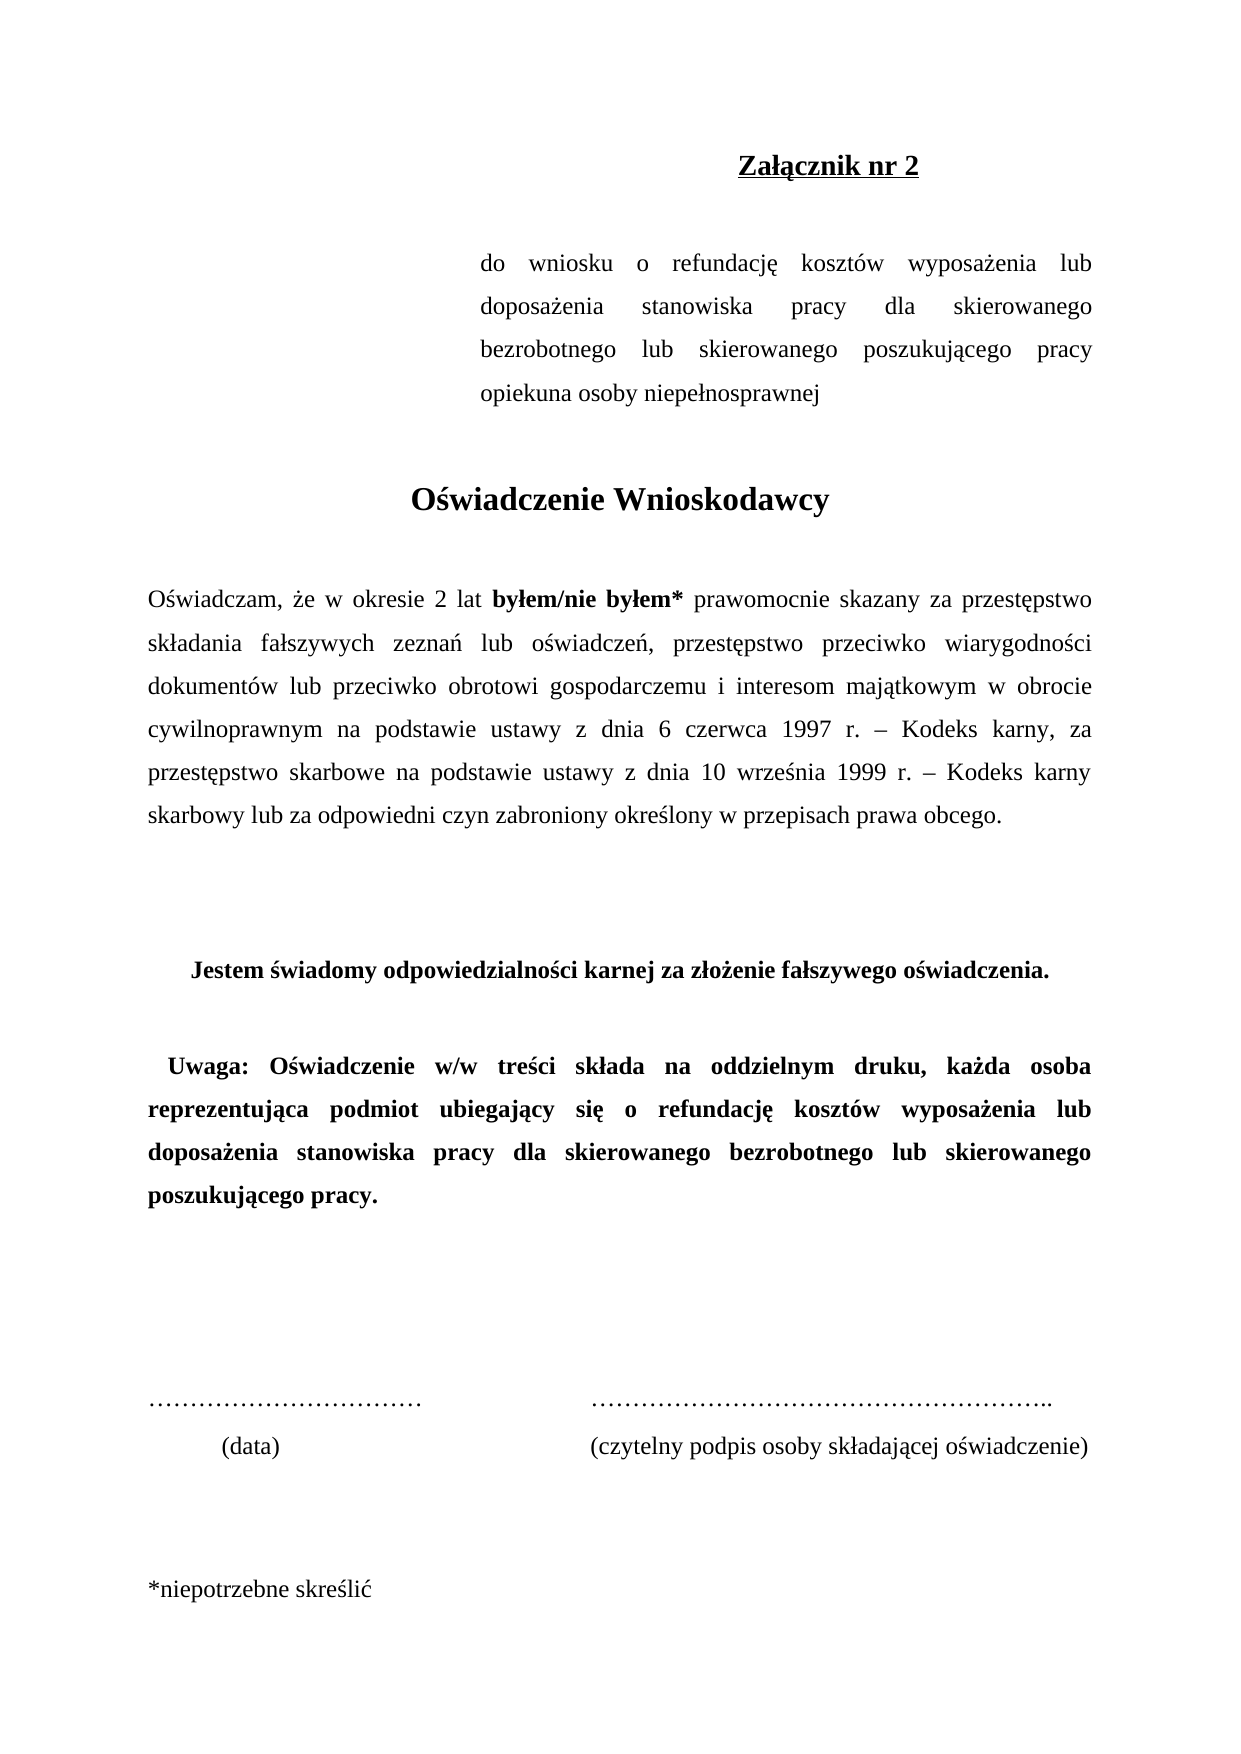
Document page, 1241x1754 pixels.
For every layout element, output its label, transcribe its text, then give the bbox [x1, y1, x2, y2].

text (data) (czytelny podpis osoby składającej oświadczenie) [148, 1431, 1093, 1459]
text Załącznik nr 2 [701, 148, 1093, 181]
text Oświadczam, że w okresie 2 lat byłem/nie byłem* prawomocnie skazany za przestępstwo składania fałszywych zeznań lub oświadczeń, przestępstwo przeciwko wiarygodności dokumentów lub przeciwko obrotowi gospodarczemu i interesom majątkowym w obrocie cywilnoprawnym na podstawie ustawy z dnia 6 czerwca 1997 r. – Kodeks karny, za przestępstwo skarbowe na podstawie ustawy z dnia 10 września 1999 r. – Kodeks karny skarbowy lub za odpowiedni czyn zabroniony określony w przepisach prawa obcego. [148, 584, 1093, 829]
text *niepotrzebne skreślić [148, 1574, 1093, 1603]
text Oświadczenie Wnioskodawcy [148, 479, 1093, 517]
text do wniosku o refundację kosztów wyposażenia lub doposażenia stanowiska pracy dla skierowanego bezrobotnego lub skierowanego poszukującego pracy opiekuna osoby niepełnosprawnej [480, 248, 1093, 406]
text Uwaga: Oświadczenie w/w treści składa na oddzielnym druku, każda osoba reprezentująca podmiot ubiegający się o refundację kosztów wyposażenia lub doposażenia stanowiska pracy dla skierowanego bezrobotnego lub skierowanego poszukującego pracy. [148, 1051, 1093, 1209]
text …………………………… ……………………………………………….. [148, 1383, 1093, 1412]
text Jestem świadomy odpowiedzialności karnej za złożenie fałszywego oświadczenia. [148, 955, 1093, 984]
